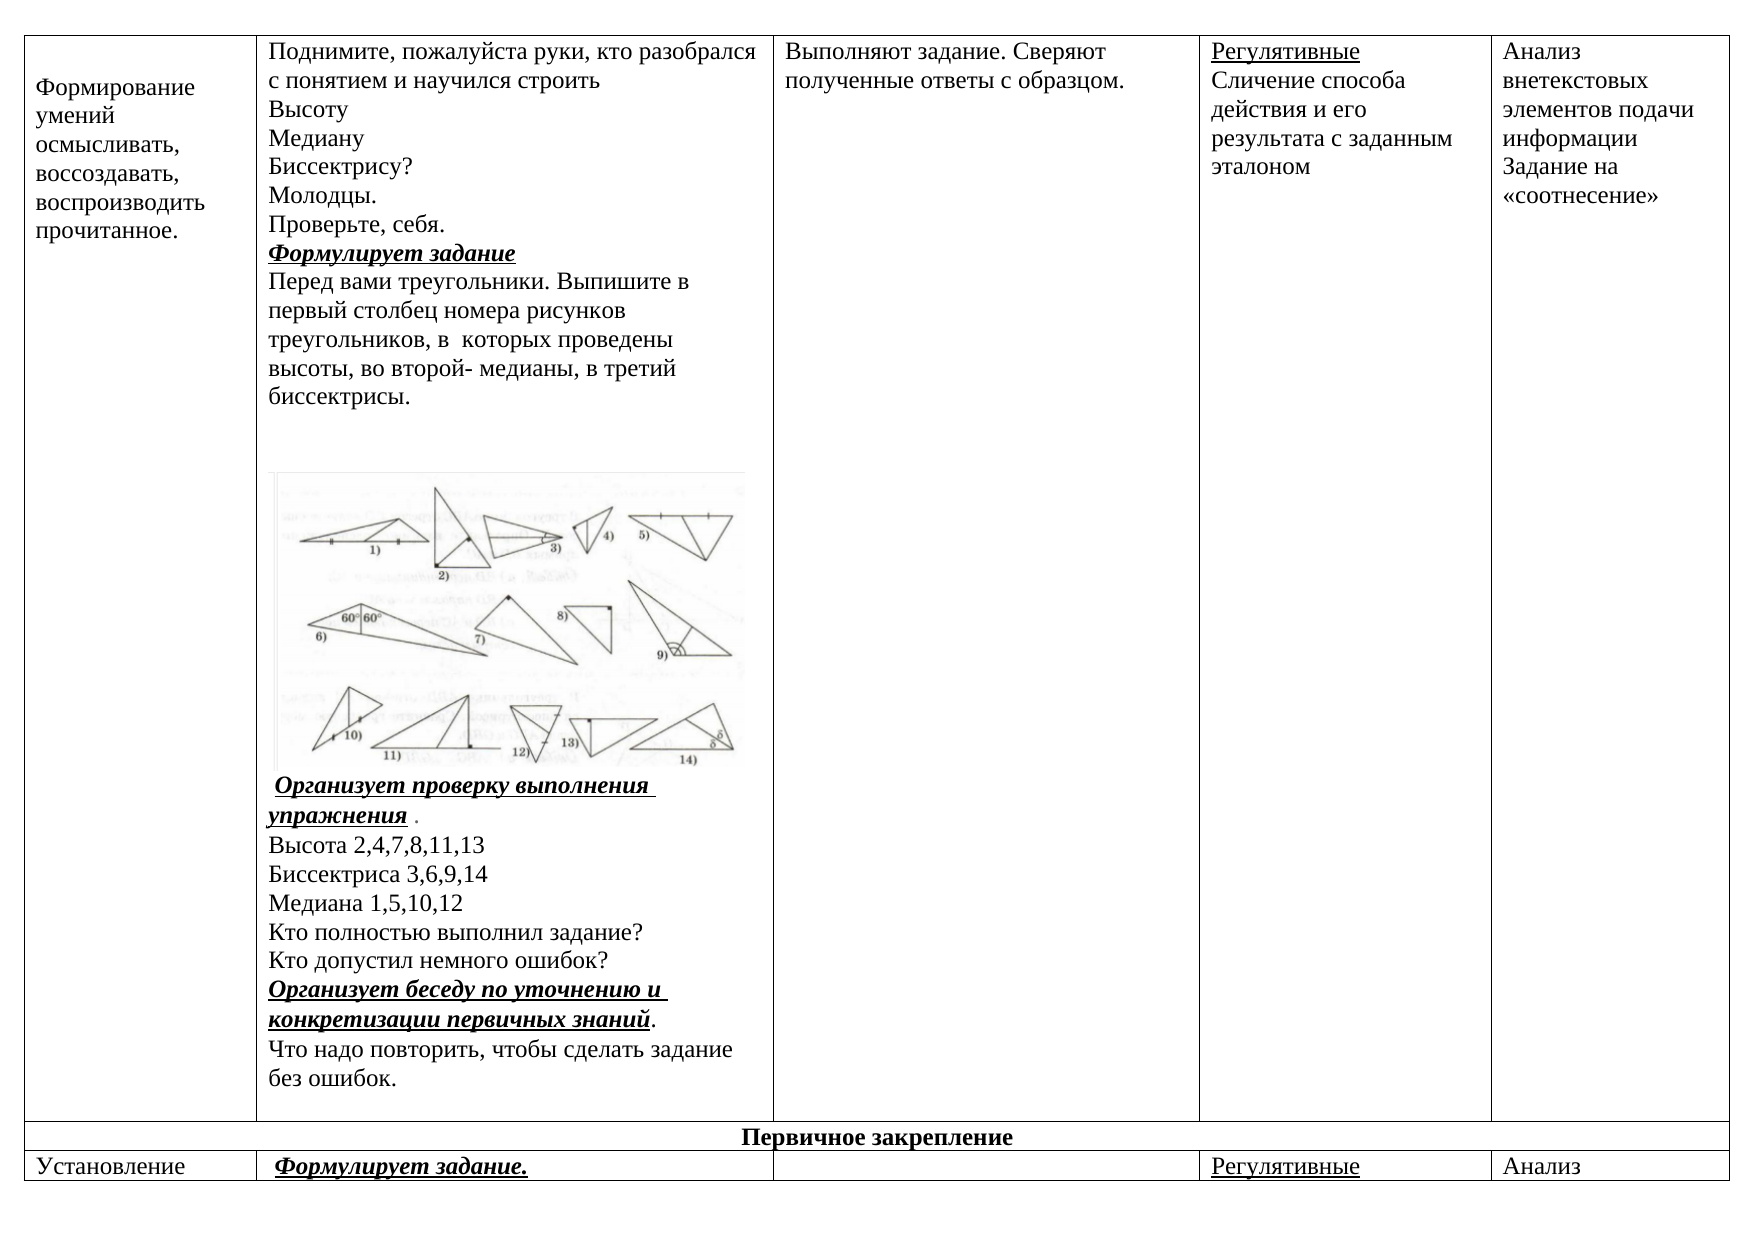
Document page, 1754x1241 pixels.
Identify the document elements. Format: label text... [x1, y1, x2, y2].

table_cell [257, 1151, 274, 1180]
table_cell Выполняют задание. Сверяют полученные ответы с образцом. [774, 36, 1199, 1121]
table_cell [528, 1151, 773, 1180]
picture [268, 467, 745, 771]
table_cell Первичное закрепление [25, 1122, 1729, 1150]
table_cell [25, 1151, 256, 1180]
table_cell Регулятивные Сличение способа действия и его результата с заданным эталоном [1200, 36, 1491, 1121]
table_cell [774, 1151, 1199, 1180]
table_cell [1492, 1151, 1729, 1180]
table_cell Анализ внетекстовых элементов подачи информации Задание на «соотнесение» [1492, 36, 1729, 1121]
table_cell Поднимите, пожалуйста руки, кто разобрался с понятием и научился строить Высоту Медиану Биссектрису? Молодцы. Проверьте, себя. Формулирует задание Перед вами треугольники. Выпишите в первый столбец номера рисунков треугольников, в которых проведены высоты, во второй- медианы, в третий биссектрисы. Организует проверку выполнения упражнения . Высота 2,4,7,8,11,13 Биссектриса 3,6,9,14 Медиана 1,5,10,12 Кто полностью выполнил задание? Кто допустил немного ошибок? Организует беседу по уточнению и конкретизации первичных знаний. Что надо повторить, чтобы сделать задание без ошибок. [257, 36, 773, 1121]
table_cell Формирование умений осмысливать, воссоздавать, воспроизводить прочитанное. [25, 36, 256, 1121]
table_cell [1200, 1151, 1491, 1180]
